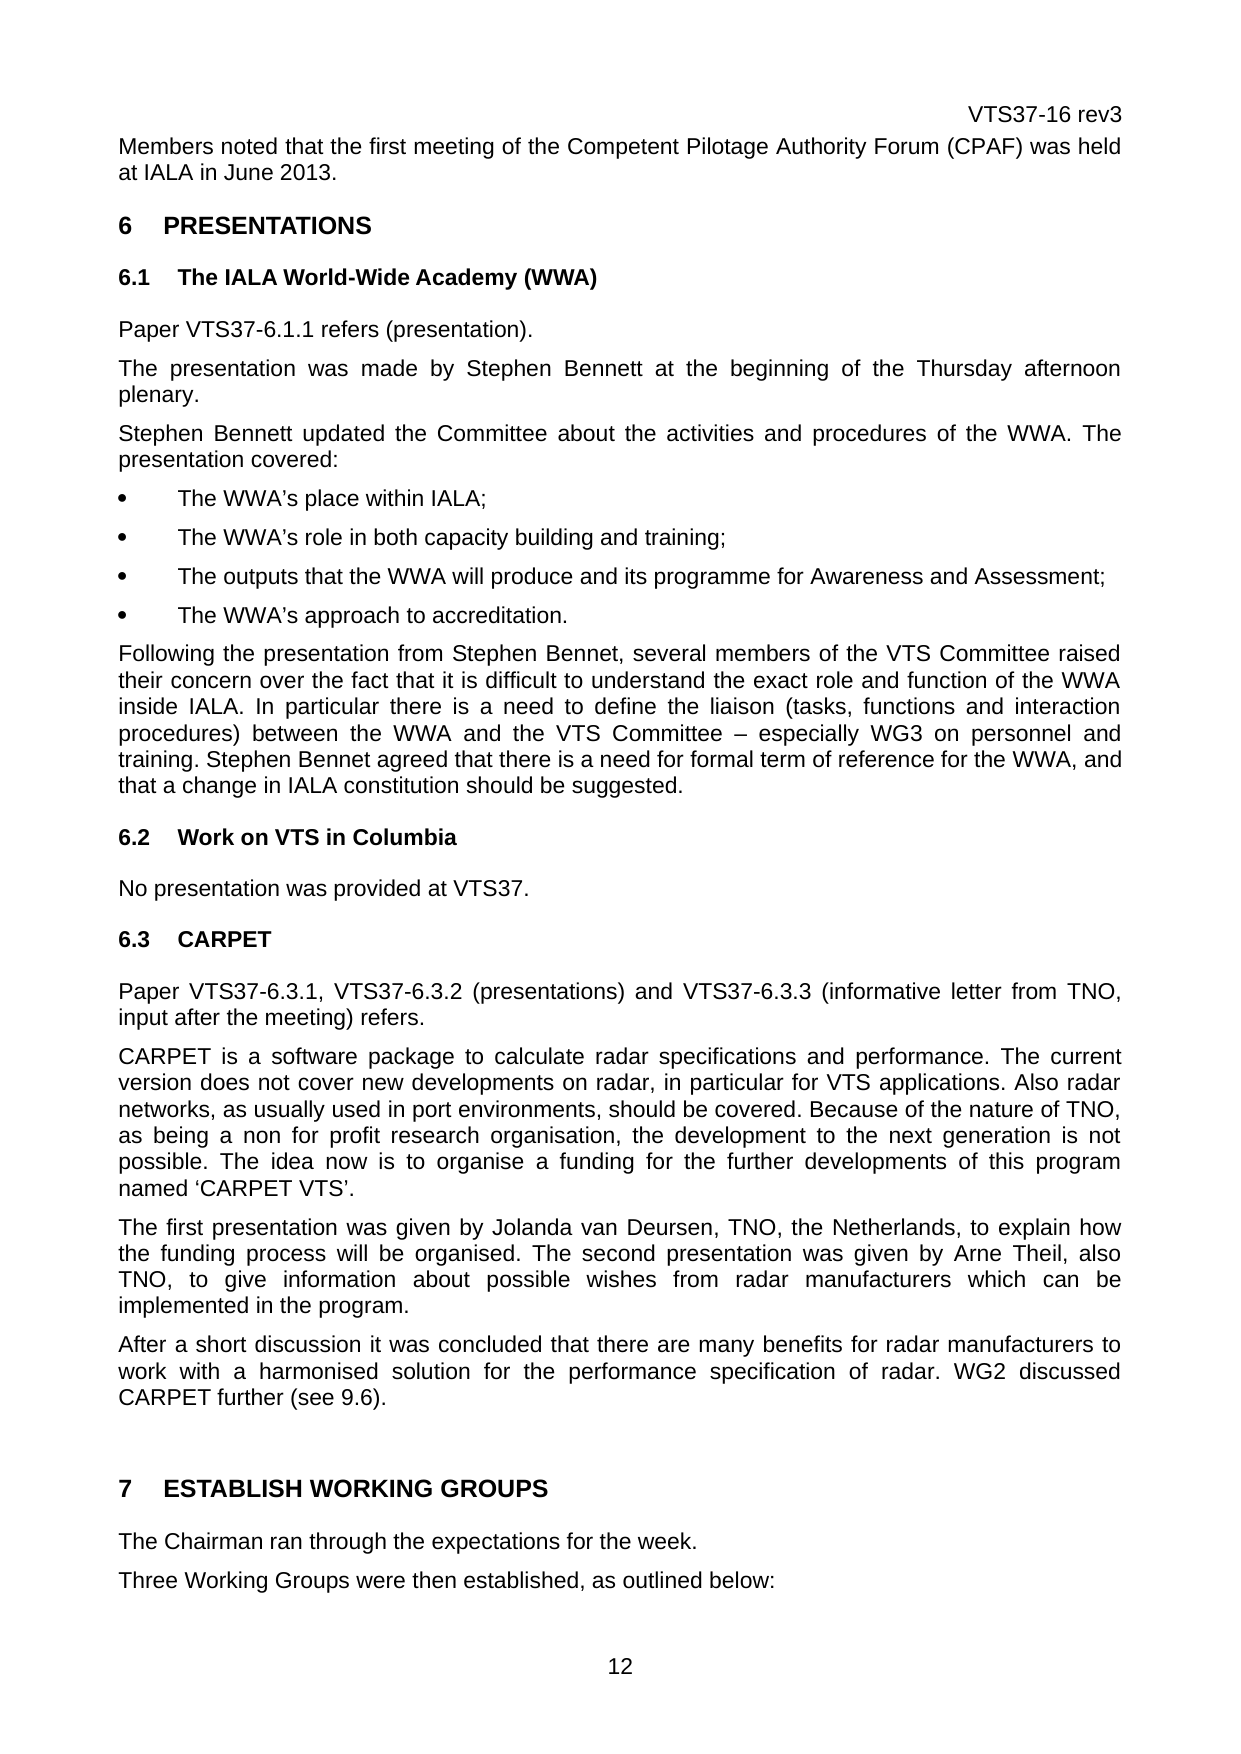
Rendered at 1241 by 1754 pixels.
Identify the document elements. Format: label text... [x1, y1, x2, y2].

text The Chairman ran through the expectations for the week. [118, 1528, 1122, 1554]
text The outputs that the WWA will produce and its programme for Awareness and Assessment; [118, 563, 1122, 589]
subtitle Establish Working Groups [118, 1474, 1122, 1503]
subtitle Work on VTS in Columbia [118, 823, 1122, 850]
text After a short discussion it was concluded that there are many benefits for radar manufacturers to work with a harmonised solution for the performance specification of radar. WG2 discussed CARPET further (see 9.6). [118, 1331, 1122, 1410]
subtitle Presentations [118, 211, 1122, 239]
text The first presentation was given by Jolanda van Deursen, TNO, the Netherlands, to explain how the funding process will be organised. The second presentation was given by Arne Theil, also TNO, to give information about possible wishes from radar manufacturers which can be implemented in the program. [118, 1213, 1122, 1319]
text The presentation was made by Stephen Bennett at the beginning of the Thursday afternoon plenary. [118, 354, 1122, 407]
text Paper VTS37-6.3.1, VTS37-6.3.2 (presentations) and VTS37-6.3.3 (informative letter from TNO, input after the meeting) refers. [118, 978, 1122, 1030]
text The WWA’s approach to accreditation. [118, 602, 1122, 628]
text CARPET is a software package to calculate radar specifications and performance. The current version does not cover new developments on radar, in particular for VTS applications. Also radar networks, as usually used in port environments, should be covered. Because of the nature of TNO, as being a non for profit research organisation, the development to the next generation is not possible. The idea now is to organise a funding for the further developments of this program named ‘CARPET VTS’. [118, 1043, 1122, 1201]
text The WWA’s role in both capacity building and training; [118, 524, 1122, 550]
text Stephen Bennett updated the Committee about the activities and procedures of the WWA. The presentation covered: [118, 420, 1122, 472]
subtitle The IALA World-Wide Academy (WWA) [118, 264, 1122, 291]
list Following the presentation from Stephen Bennet, several members of the VTS Committee raised their concern over the fact that it is difficult to understand the exact role and function of the WWA inside IALA. In particular there is a need to define the liaison (tasks, functions and interaction procedures) between the WWA and the VTS Committee – especially WG3 on personnel and training. Stephen Bennet agreed that there is a need for formal term of reference for the WWA, and that a change in IALA constitution should be suggested. [118, 640, 1122, 798]
text The WWA’s place within IALA; [118, 485, 1122, 511]
text No presentation was provided at VTS37. [118, 875, 1122, 901]
subtitle CARPET [118, 926, 1122, 953]
text Members noted that the first meeting of the Competent Pilotage Authority Forum (CPAF) was held at IALA in June 2013. [118, 133, 1122, 186]
text Paper VTS37-6.1.1 refers (presentation). [118, 316, 1122, 342]
text Three Working Groups were then established, as outlined below: [118, 1567, 1122, 1593]
